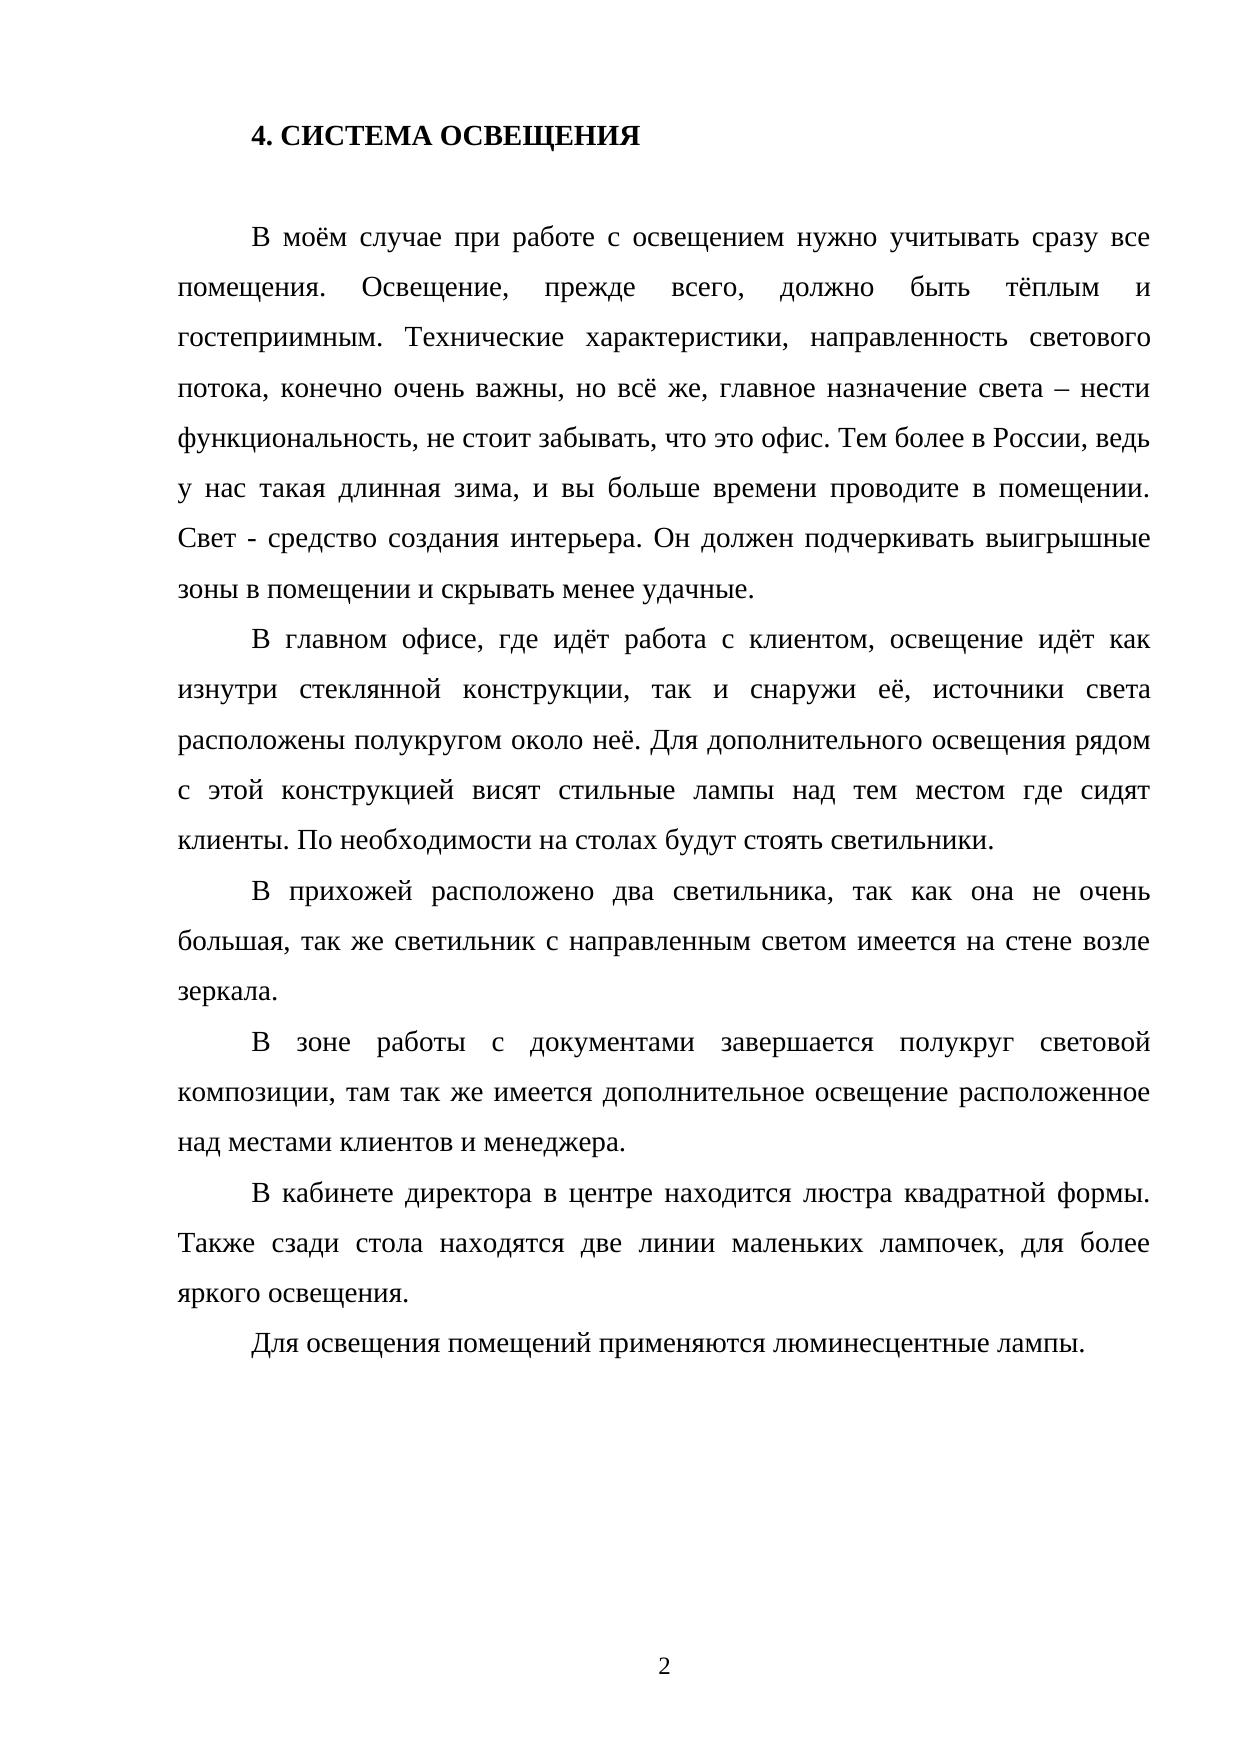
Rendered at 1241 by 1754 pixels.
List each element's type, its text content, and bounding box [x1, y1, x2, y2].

text В моём случае при работе с освещением нужно учитывать сразу все помещения. Освещение, прежде всего, должно быть тёплым и гостеприимным. Технические характеристики, направленность светового потока, конечно очень важны, но всё же, главное назначение света – нести функциональность, не стоит забывать, что это офис. Тем более в России, ведь у нас такая длинная зима, и вы больше времени проводите в помещении. Свет - средство создания интерьера. Он должен подчеркивать выигрышные зоны в помещении и скрывать менее удачные. [177, 219, 1152, 604]
text Для освещения помещений применяются люминесцентные лампы. [177, 1326, 1152, 1359]
text В кабинете директора в центре находится люстра квадратной формы. Также сзади стола находятся две линии маленьких лампочек, для более яркого освещения. [177, 1175, 1152, 1309]
text 4. СИСТЕМА ОСВЕЩЕНИЯ [177, 118, 1152, 152]
text В зоне работы с документами завершается полукруг световой композиции, там так же имеется дополнительное освещение расположенное над местами клиентов и менеджера. [177, 1024, 1152, 1158]
text В главном офисе, где идёт работа с клиентом, освещение идёт как изнутри стеклянной конструкции, так и снаружи её, источники света расположены полукругом около неё. Для дополнительного освещения рядом с этой конструкцией висят стильные лампы над тем местом где сидят клиенты. По необходимости на столах будут стоять светильники. [177, 621, 1152, 856]
text В прихожей расположено два светильника, так как она не очень большая, так же светильник с направленным светом имеется на стене возле зеркала. [177, 873, 1152, 1007]
